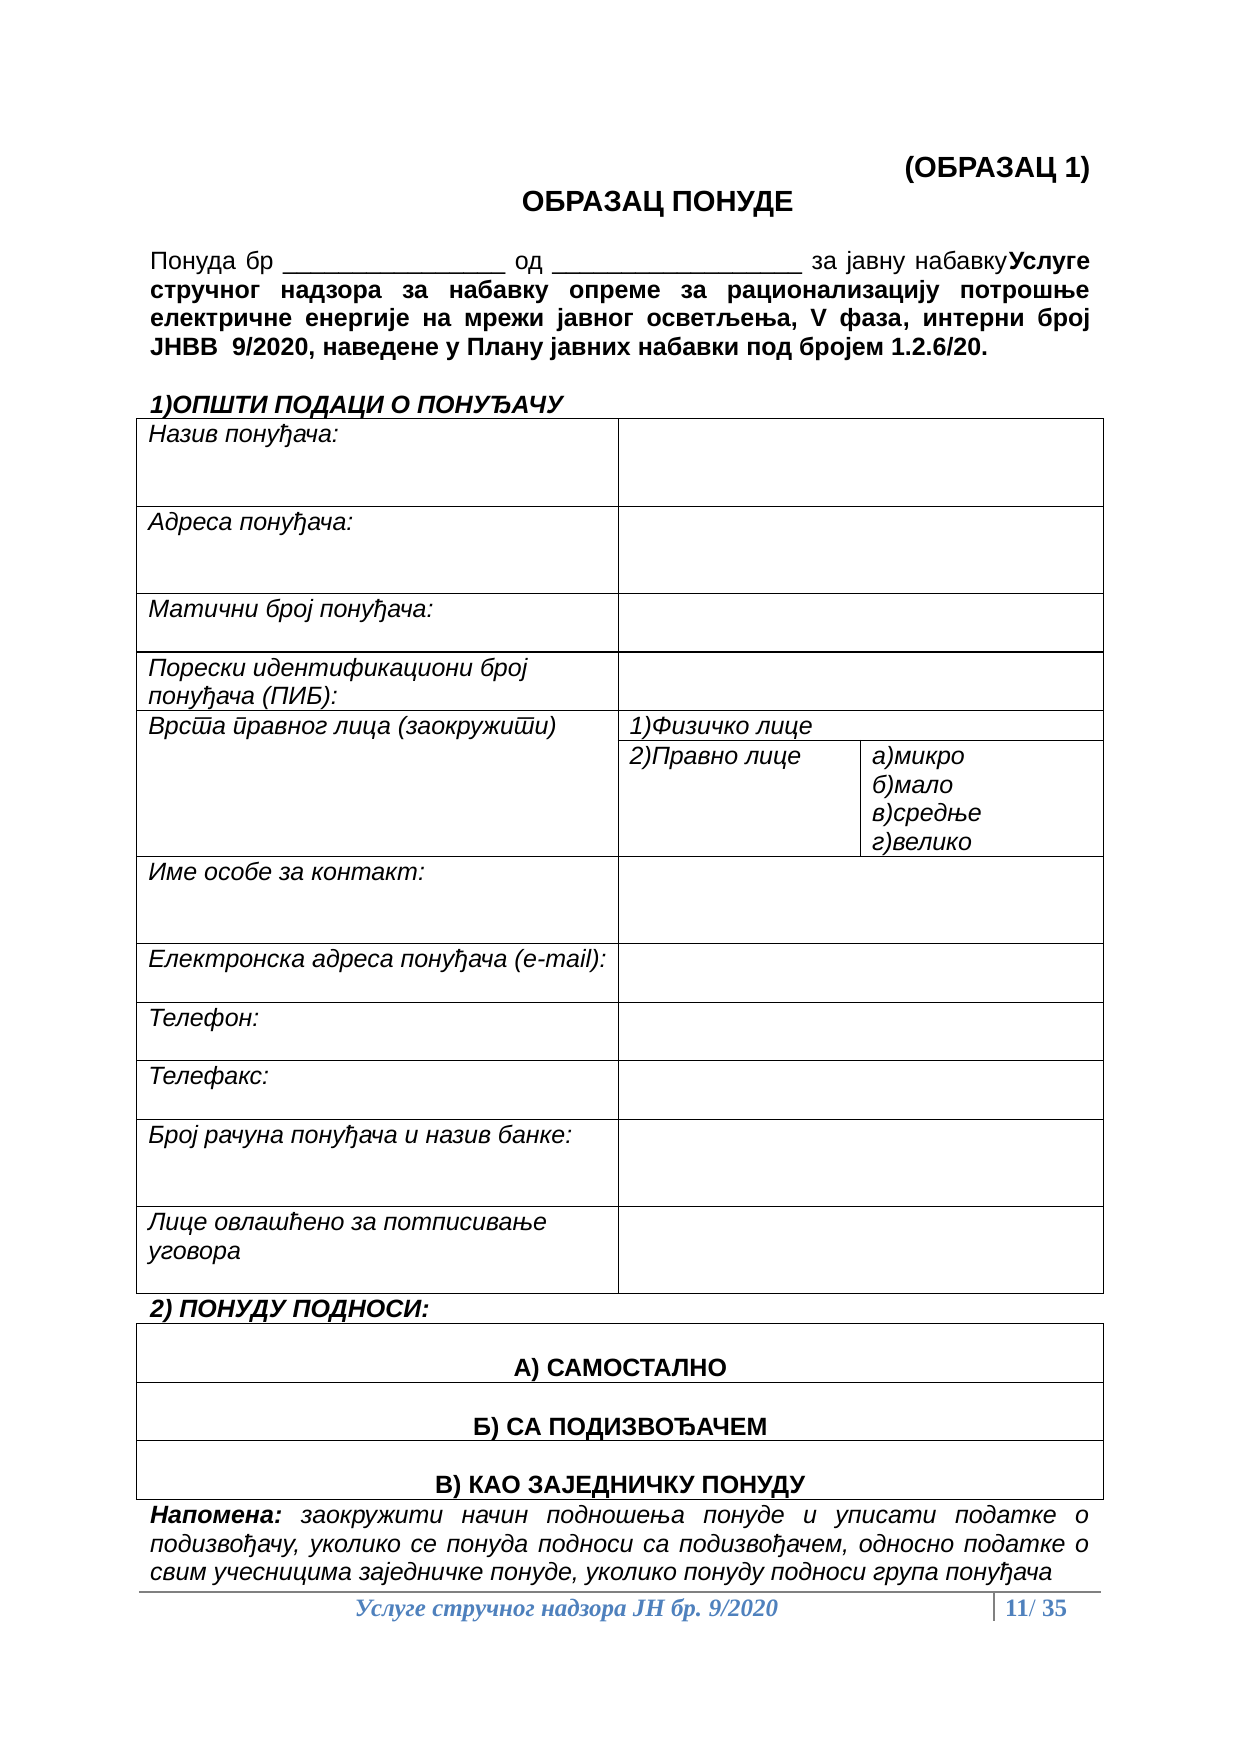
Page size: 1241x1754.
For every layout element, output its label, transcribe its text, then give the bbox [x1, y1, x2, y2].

table_cell [619, 1207, 1103, 1293]
text Напомена: заокружити начин подношења понуде и уписати податке о подизвођачу, уколико се понуда подноси са подизвођачем, односно податке о свим учесницима заједничке понуде, уколико понуду подноси група понуђача [150, 1500, 1090, 1586]
text Понуда бр ________________ од __________________ за јавну набавкуУслуге стручног надзора за набавку опреме за рационализацију потрошње електричне енергије на мрежи јавног осветљења, V фаза, интерни број ЈНВВ 9/2020, наведене у Плану јавних набавки под бројем 1.2.6/20. [150, 246, 1090, 361]
table_cell Телефон: [137, 1003, 618, 1060]
table_cell Телефакс: [137, 1061, 618, 1119]
table_cell 2)Правно лице [619, 741, 860, 856]
table_cell В) КАО ЗАЈЕДНИЧКУ ПОНУДУ [137, 1441, 1103, 1499]
table_cell 1)Физичко лице [619, 711, 1103, 740]
table_cell Врста правног лица (заокружити) [137, 711, 618, 856]
table_cell Б) СА ПОДИЗВОЂАЧЕМ [137, 1383, 1103, 1440]
text ОБРАЗАЦ ПОНУДЕ [225, 183, 1090, 217]
table_cell а)микро б)мало в)средње г)велико [861, 741, 1103, 856]
table_cell [619, 507, 1103, 593]
table_cell [619, 857, 1103, 943]
table_cell [619, 594, 1103, 651]
text 1)ОПШТИ ПОДАЦИ О ПОНУЂАЧУ [150, 389, 1090, 418]
table_cell [619, 1120, 1103, 1206]
table_cell Број рачуна понуђача и назив банке: [137, 1120, 618, 1206]
table_cell Адреса понуђача: [137, 507, 618, 593]
table_cell Порески идентификациони број понуђача (ПИБ): [137, 653, 618, 710]
text 2) ПОНУДУ ПОДНОСИ: [150, 1294, 1090, 1323]
table_cell [619, 653, 1103, 710]
table_cell [619, 944, 1103, 1002]
table_header А) САМОСТАЛНО [137, 1324, 1103, 1382]
text (ОБРАЗАЦ 1) [225, 150, 1090, 183]
table_header Назив понуђача: [137, 419, 618, 506]
table_cell Лице овлашћено за потписивање уговора [137, 1207, 618, 1293]
table_cell Електронска адреса понуђача (e-mail): [137, 944, 618, 1002]
table_cell [619, 1003, 1103, 1060]
table_header [619, 419, 1103, 506]
table_cell [619, 1061, 1103, 1119]
table_cell Име особе за контакт: [137, 857, 618, 943]
table_cell Матични број понуђача: [137, 594, 618, 651]
